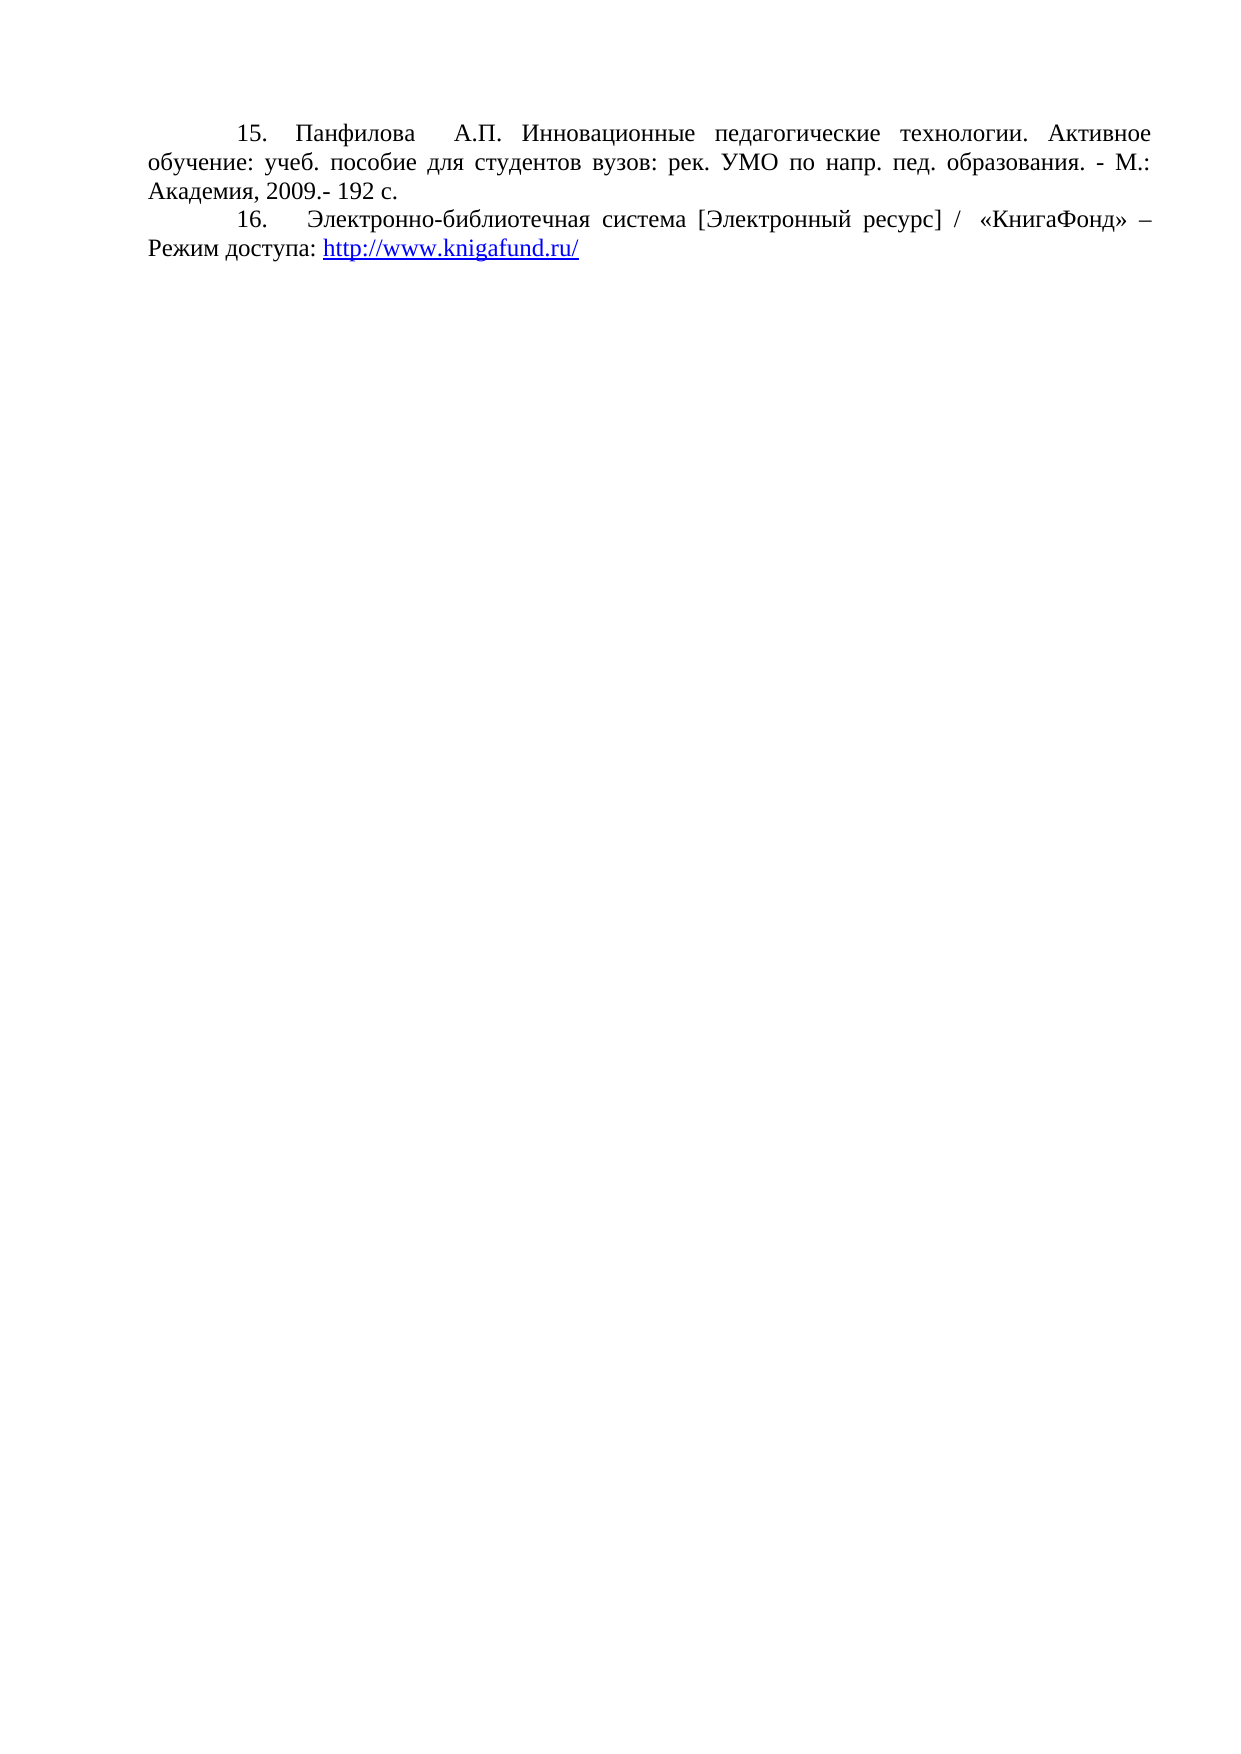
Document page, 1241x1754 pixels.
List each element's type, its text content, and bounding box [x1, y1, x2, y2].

list Панфилова А.П. Инновационные педагогические технологии. Активное обучение: учеб. пособие для студентов вузов: рек. УМО по напр. пед. образования. - М.: Академия, 2009.- 192 с. [148, 118, 1152, 204]
list Электронно-библиотечная система [Электронный ресурс] / «КнигаФонд» – Режим доступа: http://www.knigafund.ru/ [148, 204, 1152, 262]
